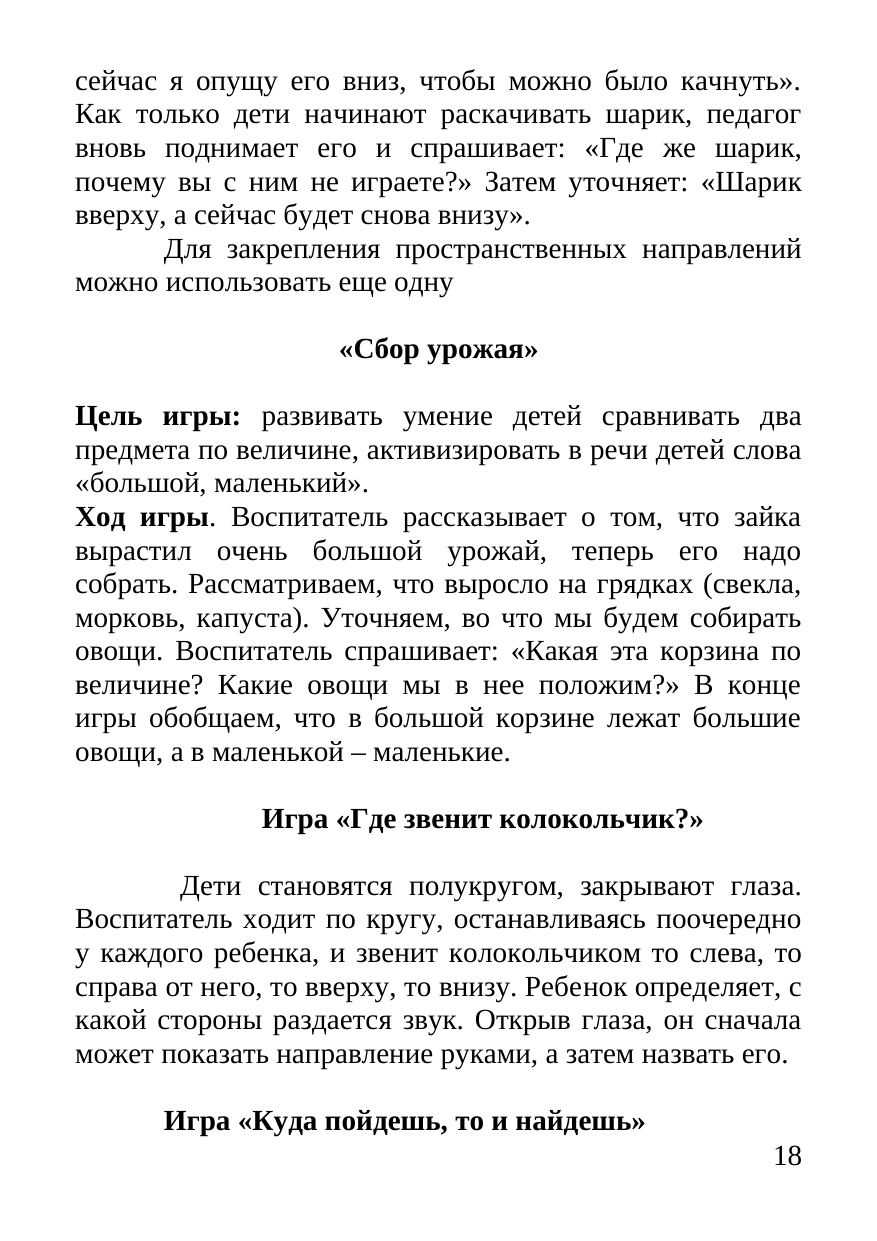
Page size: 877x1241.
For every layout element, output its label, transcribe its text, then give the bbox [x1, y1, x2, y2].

text Игра «Куда пойдешь, то и найдешь» [75, 1103, 802, 1136]
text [75, 63, 802, 231]
text Цель игры: развивать умение детей сравнивать два предмета по величине, активизировать в речи детей слова «большой, маленький». [75, 398, 802, 499]
text Для закрепления пространственных направлений можно использовать еще одну [75, 231, 802, 298]
text Игра «Где звенит колокольчик?» [75, 801, 802, 834]
text «Сбор урожая» [75, 331, 802, 365]
text Дети становятся полукругом, закрывают глаза. Воспитатель ходит по кругу, останавливаясь поочередно у каждого ребенка, и звенит колокольчиком то слева, то справа от него, то вверху, то внизу. Ребенок определяет, с какой стороны раздается звук. Открыв глаза, он сначала может показать направление руками, а затем назвать его. [75, 868, 802, 1069]
text Ход игры. Воспитатель рассказывает о том, что зайка вырастил очень большой урожай, теперь его надо собрать. Рассматриваем, что выросло на грядках (свекла, морковь, капуста). Уточняем, во что мы будем собирать овощи. Воспитатель спрашивает: «Какая эта корзина по величине? Какие овощи мы в нее положим?» В конце игры обобщаем, что в большой корзине лежат большие овощи, а в маленькой – маленькие. [75, 499, 802, 767]
